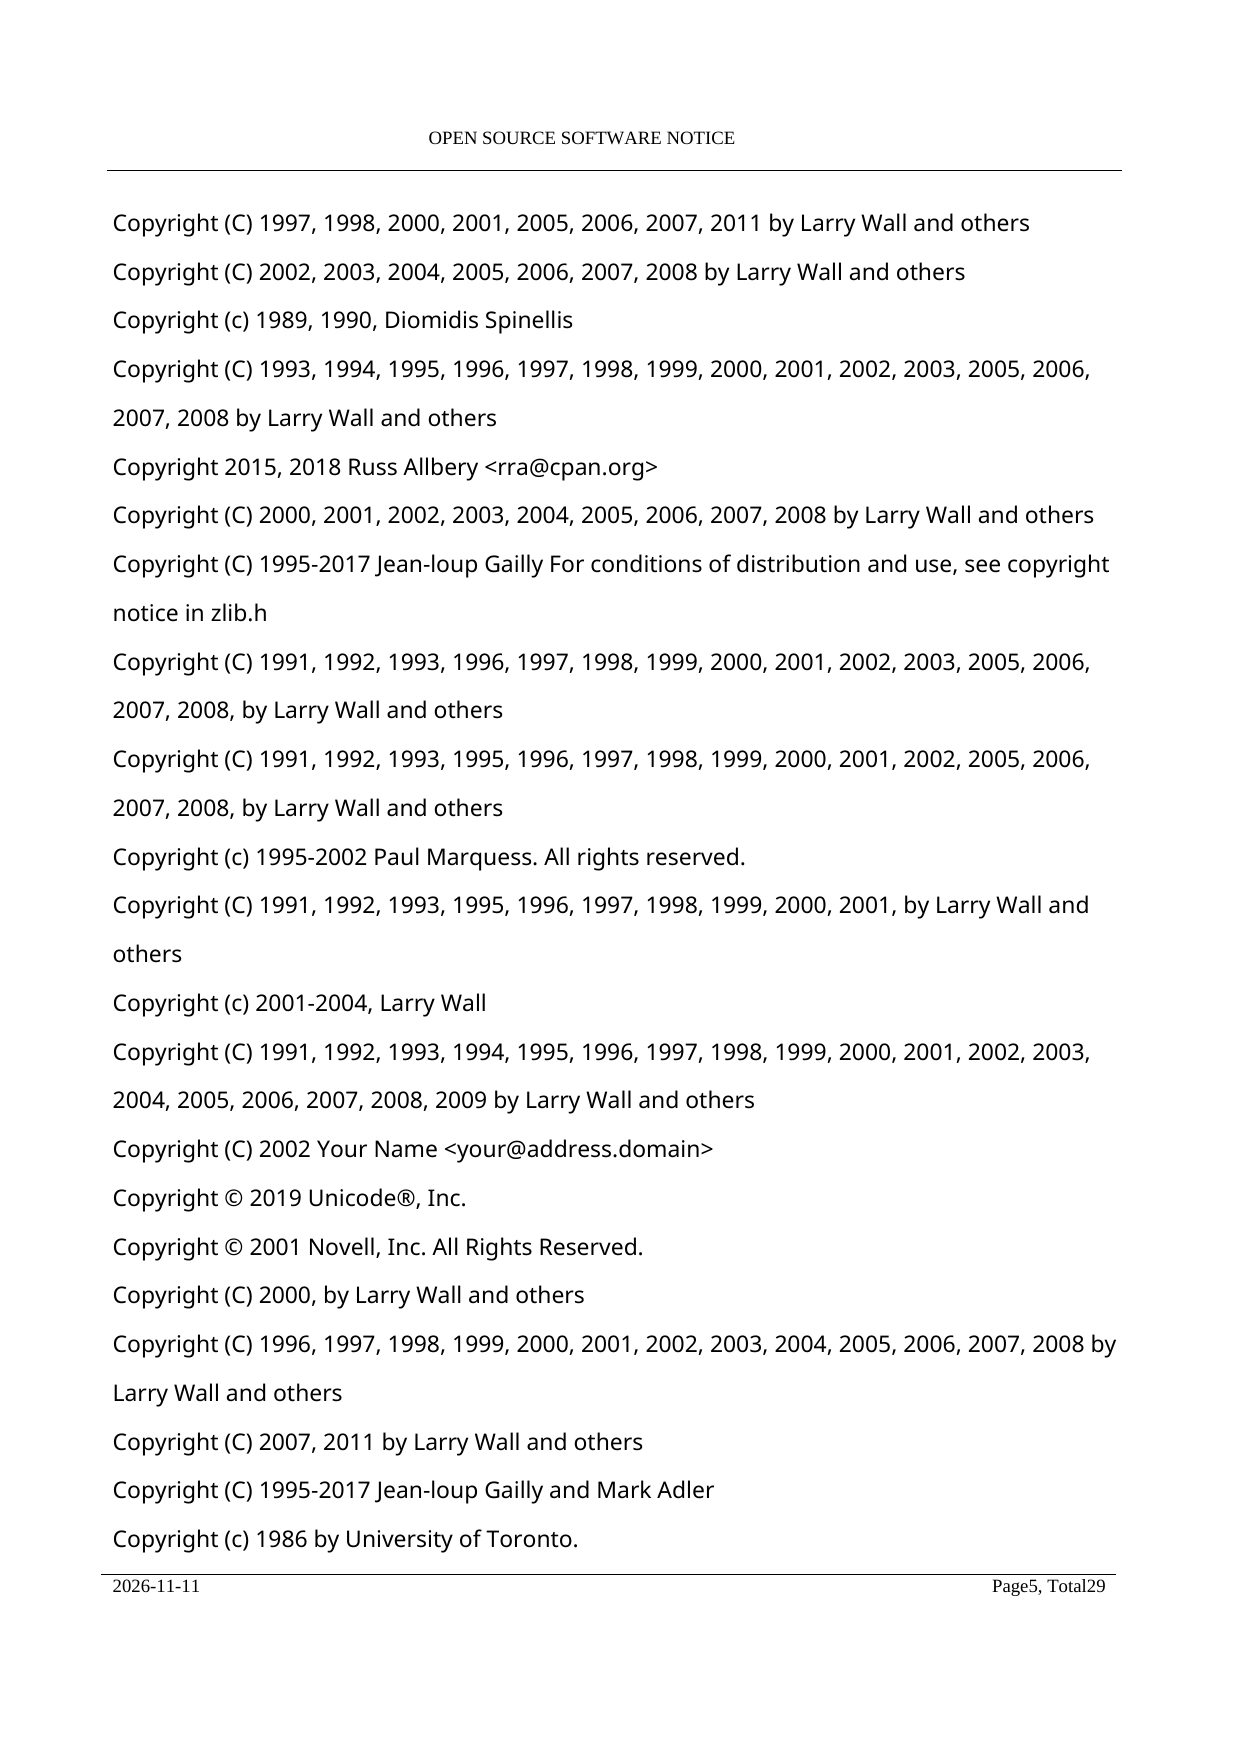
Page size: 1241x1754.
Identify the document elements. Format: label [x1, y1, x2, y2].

text [112, 206, 1128, 1555]
